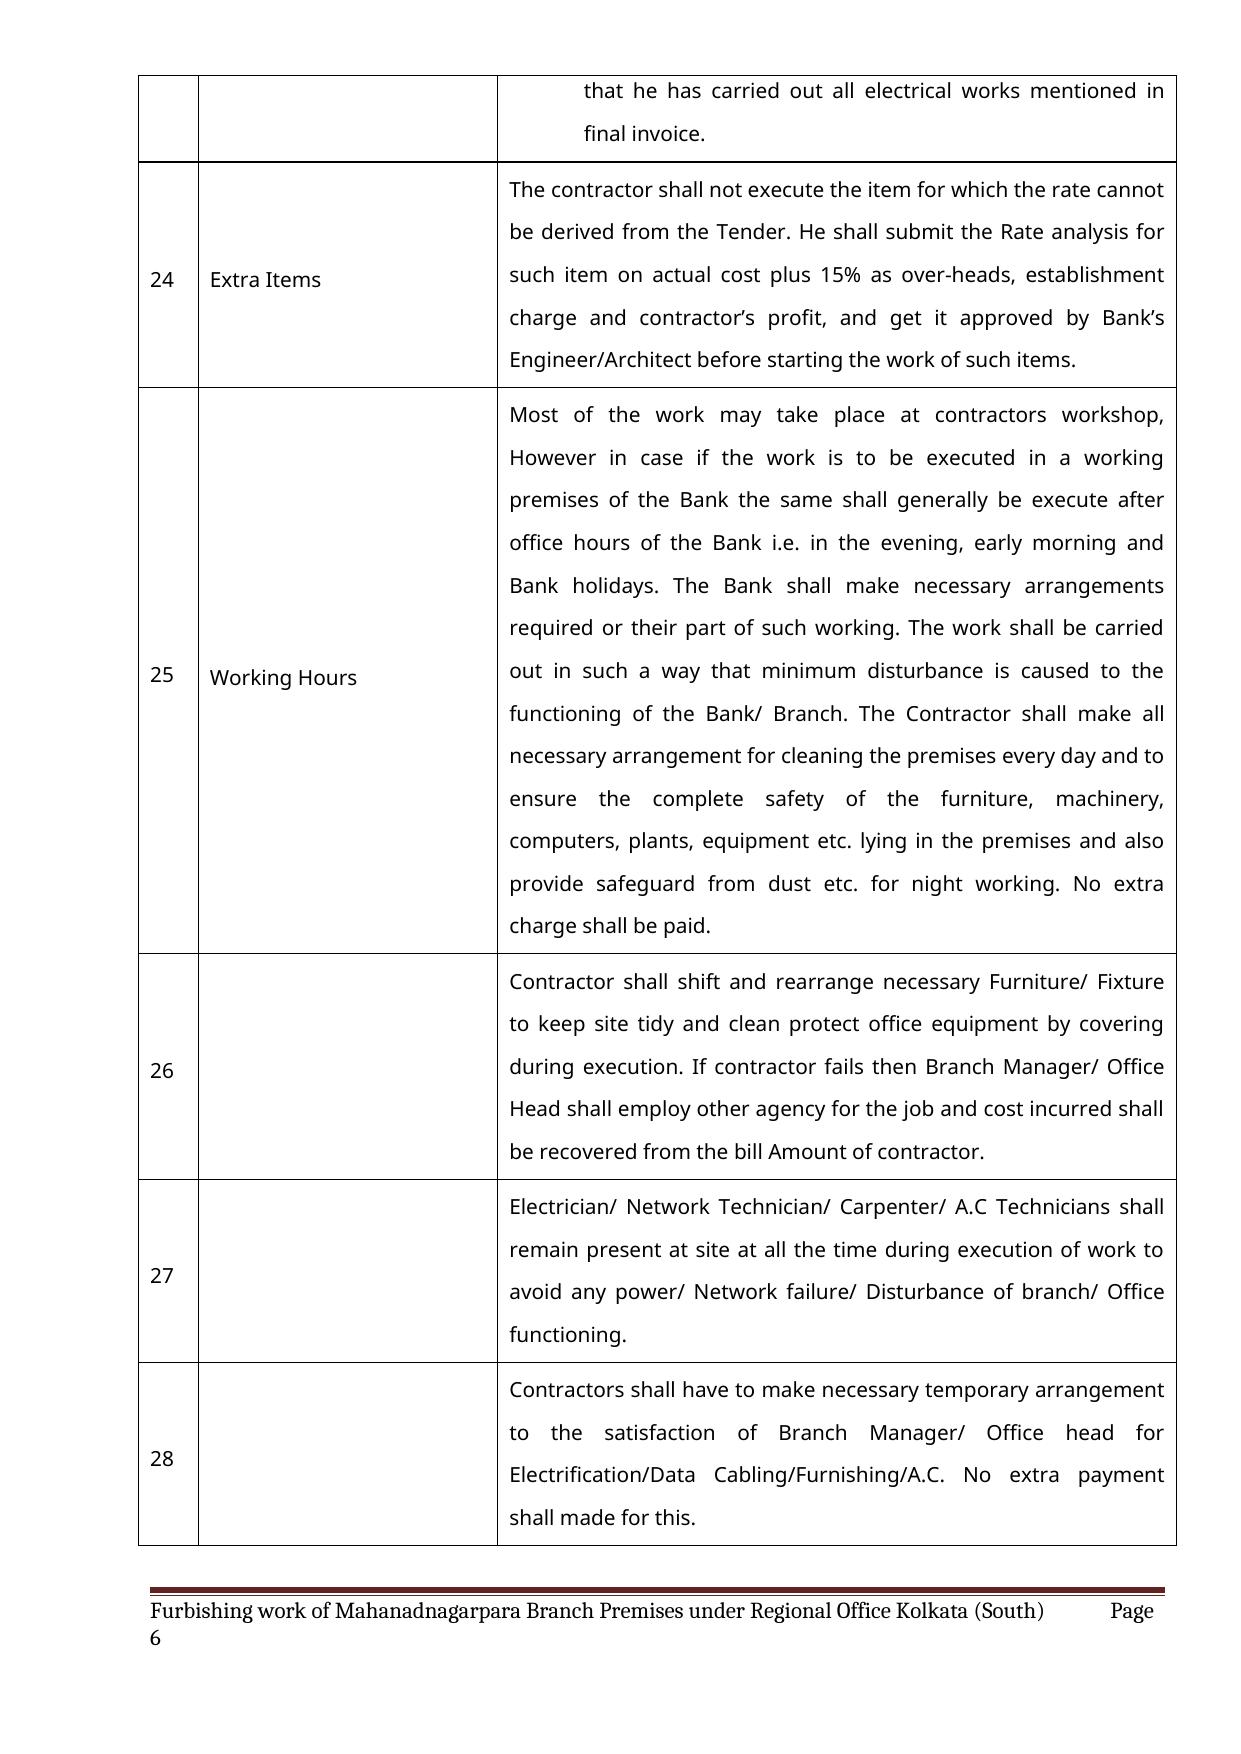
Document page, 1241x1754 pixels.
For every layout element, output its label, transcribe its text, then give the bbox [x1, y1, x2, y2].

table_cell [498, 76, 1176, 161]
table_cell The contractor shall not execute the item for which the rate cannot be derived from the Tender. He shall submit the Rate analysis for such item on actual cost plus 15% as over-heads, establishment charge and contractor’s profit, and get it approved by Bank’s Engineer/Architect before starting the work of such items. [498, 163, 1176, 387]
table_cell [199, 954, 497, 1179]
table_cell 23 [139, 76, 198, 161]
table_cell [199, 1363, 497, 1544]
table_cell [199, 76, 497, 161]
table_cell 25 [139, 388, 198, 953]
table_cell Contractor shall shift and rearrange necessary Furniture/ Fixture to keep site tidy and clean protect office equipment by covering during execution. If contractor fails then Branch Manager/ Office Head shall employ other agency for the job and cost incurred shall be recovered from the bill Amount of contractor. [498, 954, 1176, 1179]
table_cell [199, 1180, 497, 1362]
table_cell Electrician/ Network Technician/ Carpenter/ A.C Technicians shall remain present at site at all the time during execution of work to avoid any power/ Network failure/ Disturbance of branch/ Office functioning. [498, 1180, 1176, 1362]
table_cell 27 [139, 1180, 198, 1362]
table_cell Most of the work may take place at contractors workshop, However in case if the work is to be executed in a working premises of the Bank the same shall generally be execute after office hours of the Bank i.e. in the evening, early morning and Bank holidays. The Bank shall make necessary arrangements required or their part of such working. The work shall be carried out in such a way that minimum disturbance is caused to the functioning of the Bank/ Branch. The Contractor shall make all necessary arrangement for cleaning the premises every day and to ensure the complete safety of the furniture, machinery, computers, plants, equipment etc. lying in the premises and also provide safeguard from dust etc. for night working. No extra charge shall be paid. [498, 388, 1176, 953]
table_cell Contractors shall have to make necessary temporary arrangement to the satisfaction of Branch Manager/ Office head for Electrification/Data Cabling/Furnishing/A.C. No extra payment shall made for this. [498, 1363, 1176, 1544]
table_cell 28 [139, 1363, 198, 1544]
table_cell 26 [139, 954, 198, 1179]
table_cell Extra Items [199, 163, 497, 387]
table_cell 24 [139, 163, 198, 387]
table_cell Working Hours [199, 388, 497, 953]
